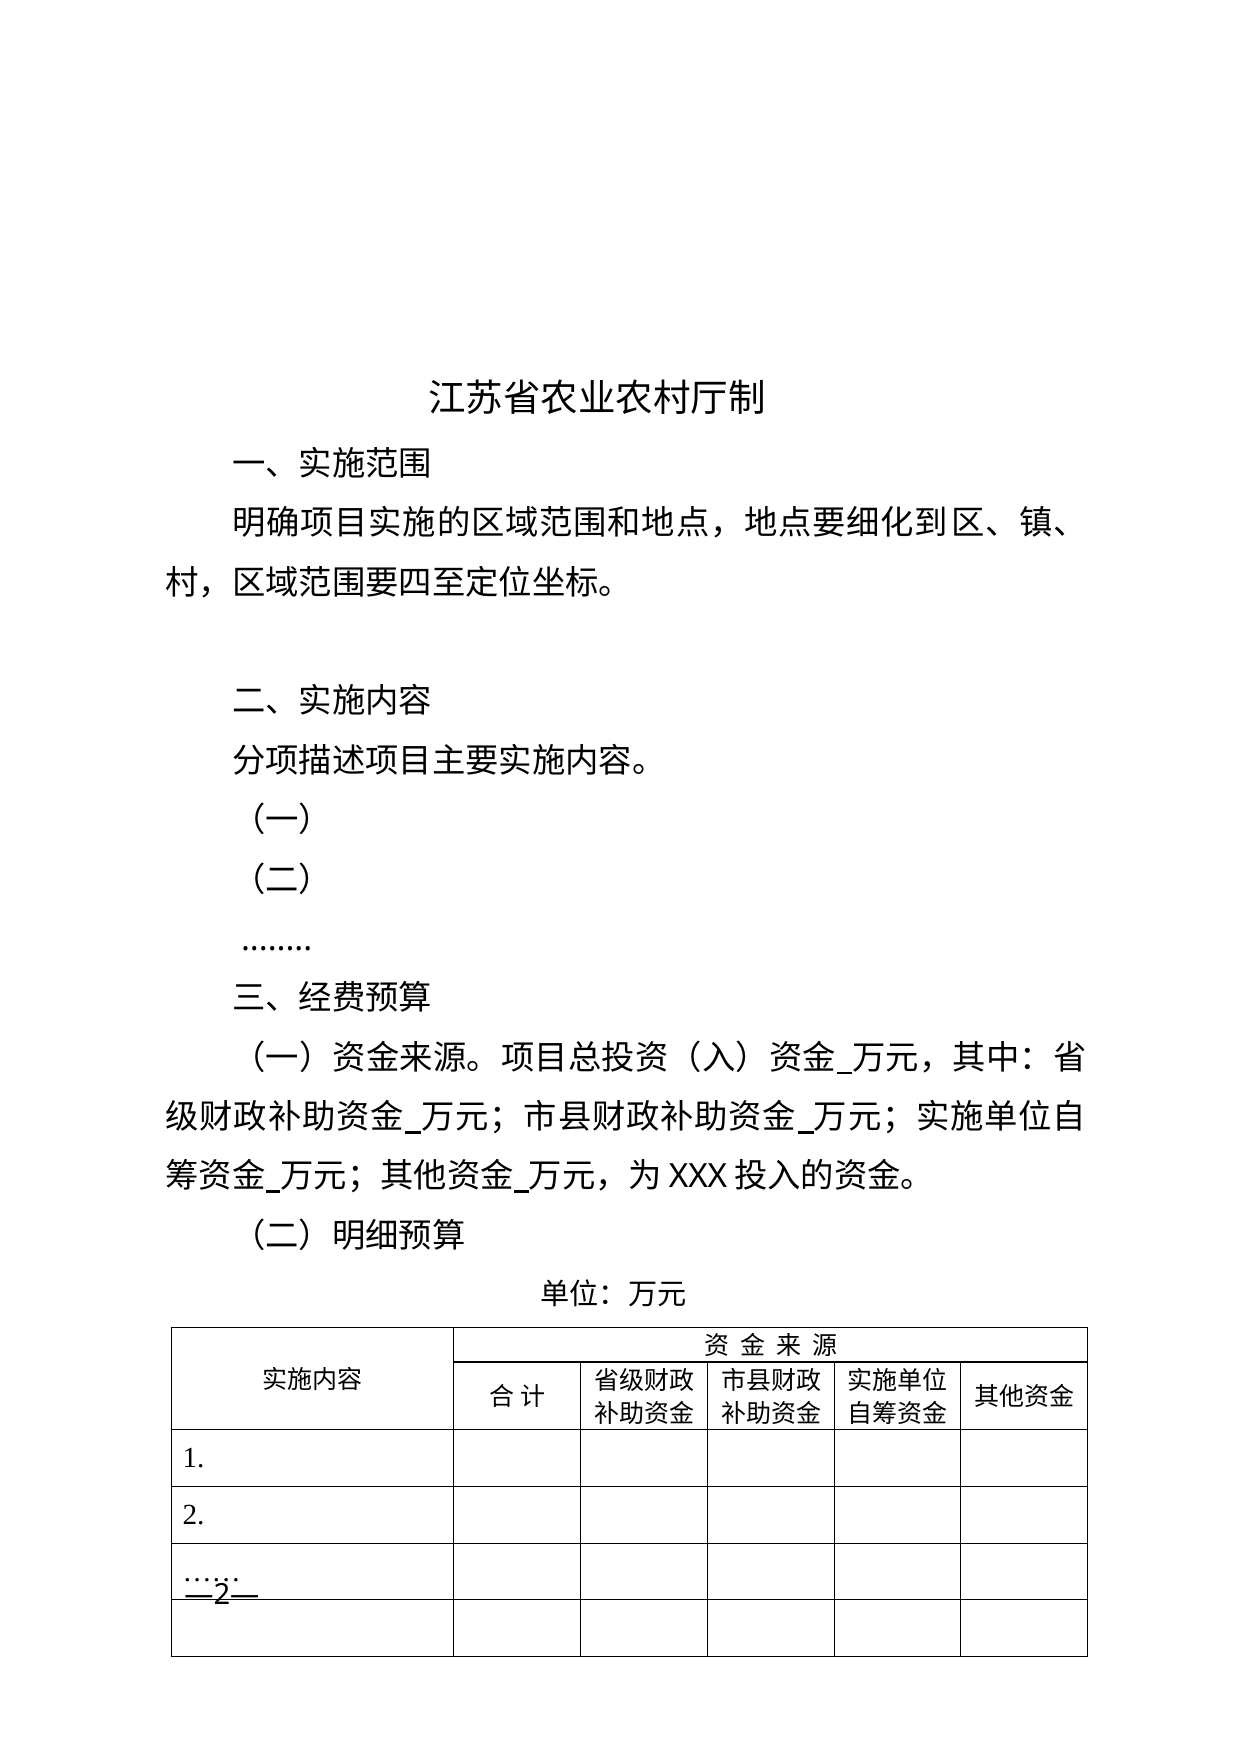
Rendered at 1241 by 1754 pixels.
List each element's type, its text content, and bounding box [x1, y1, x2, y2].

table_cell [835, 1544, 960, 1599]
table_cell [581, 1430, 707, 1486]
text （一）资金来源。项目总投资（入）资金 万元，其中：省级财政补助资金 万元；市县财政补助资金 万元；实施单位自筹资金 万元；其他资金 万元，为XXX投入的资金。 [165, 1022, 1087, 1200]
text 单位：万元 [165, 1259, 1087, 1324]
table_cell 其他资金 [961, 1363, 1087, 1429]
table_cell 合 计 [454, 1363, 580, 1429]
table_cell [454, 1544, 580, 1599]
text 明确项目实施的区域范围和地点，地点要细化到区、镇、村，区域范围要四至定位坐标。 [165, 487, 1087, 606]
text （二）明细预算 [165, 1200, 1087, 1259]
text （一） [165, 784, 1087, 843]
table_cell [581, 1487, 707, 1542]
table_cell [172, 1600, 453, 1656]
text 分项描述项目主要实施内容。 [165, 725, 1087, 784]
table_cell [454, 1600, 580, 1656]
table_cell 实施单位 自筹资金 [835, 1363, 960, 1429]
table_cell 市县财政 补助资金 [708, 1363, 834, 1429]
table_header 实施内容 [172, 1328, 453, 1429]
table_cell [835, 1600, 960, 1656]
table_cell [835, 1487, 960, 1542]
table_cell …… [172, 1544, 453, 1599]
table_cell [454, 1487, 580, 1542]
text 江苏省农业农村厅制 [165, 363, 1087, 428]
table_cell [708, 1544, 834, 1599]
text 三、经费预算 [165, 962, 1087, 1022]
table_cell 省级财政 补助资金 [581, 1363, 707, 1429]
table_cell [708, 1430, 834, 1486]
text 二、实施内容 [165, 665, 1087, 725]
text 一、实施范围 [165, 428, 1087, 487]
table_cell [708, 1487, 834, 1542]
table_cell [961, 1544, 1087, 1599]
table_cell [454, 1430, 580, 1486]
text ........ [165, 903, 1087, 962]
table_cell [835, 1430, 960, 1486]
table_cell 1. [172, 1430, 453, 1486]
table_cell [708, 1600, 834, 1656]
table_cell [581, 1544, 707, 1599]
table_cell [961, 1487, 1087, 1542]
table_cell [961, 1430, 1087, 1486]
table_cell [581, 1600, 707, 1656]
table_cell [961, 1600, 1087, 1656]
text （二） [165, 843, 1087, 903]
table_header 资 金 来 源 [454, 1328, 1087, 1361]
table_cell 2. [172, 1487, 453, 1542]
